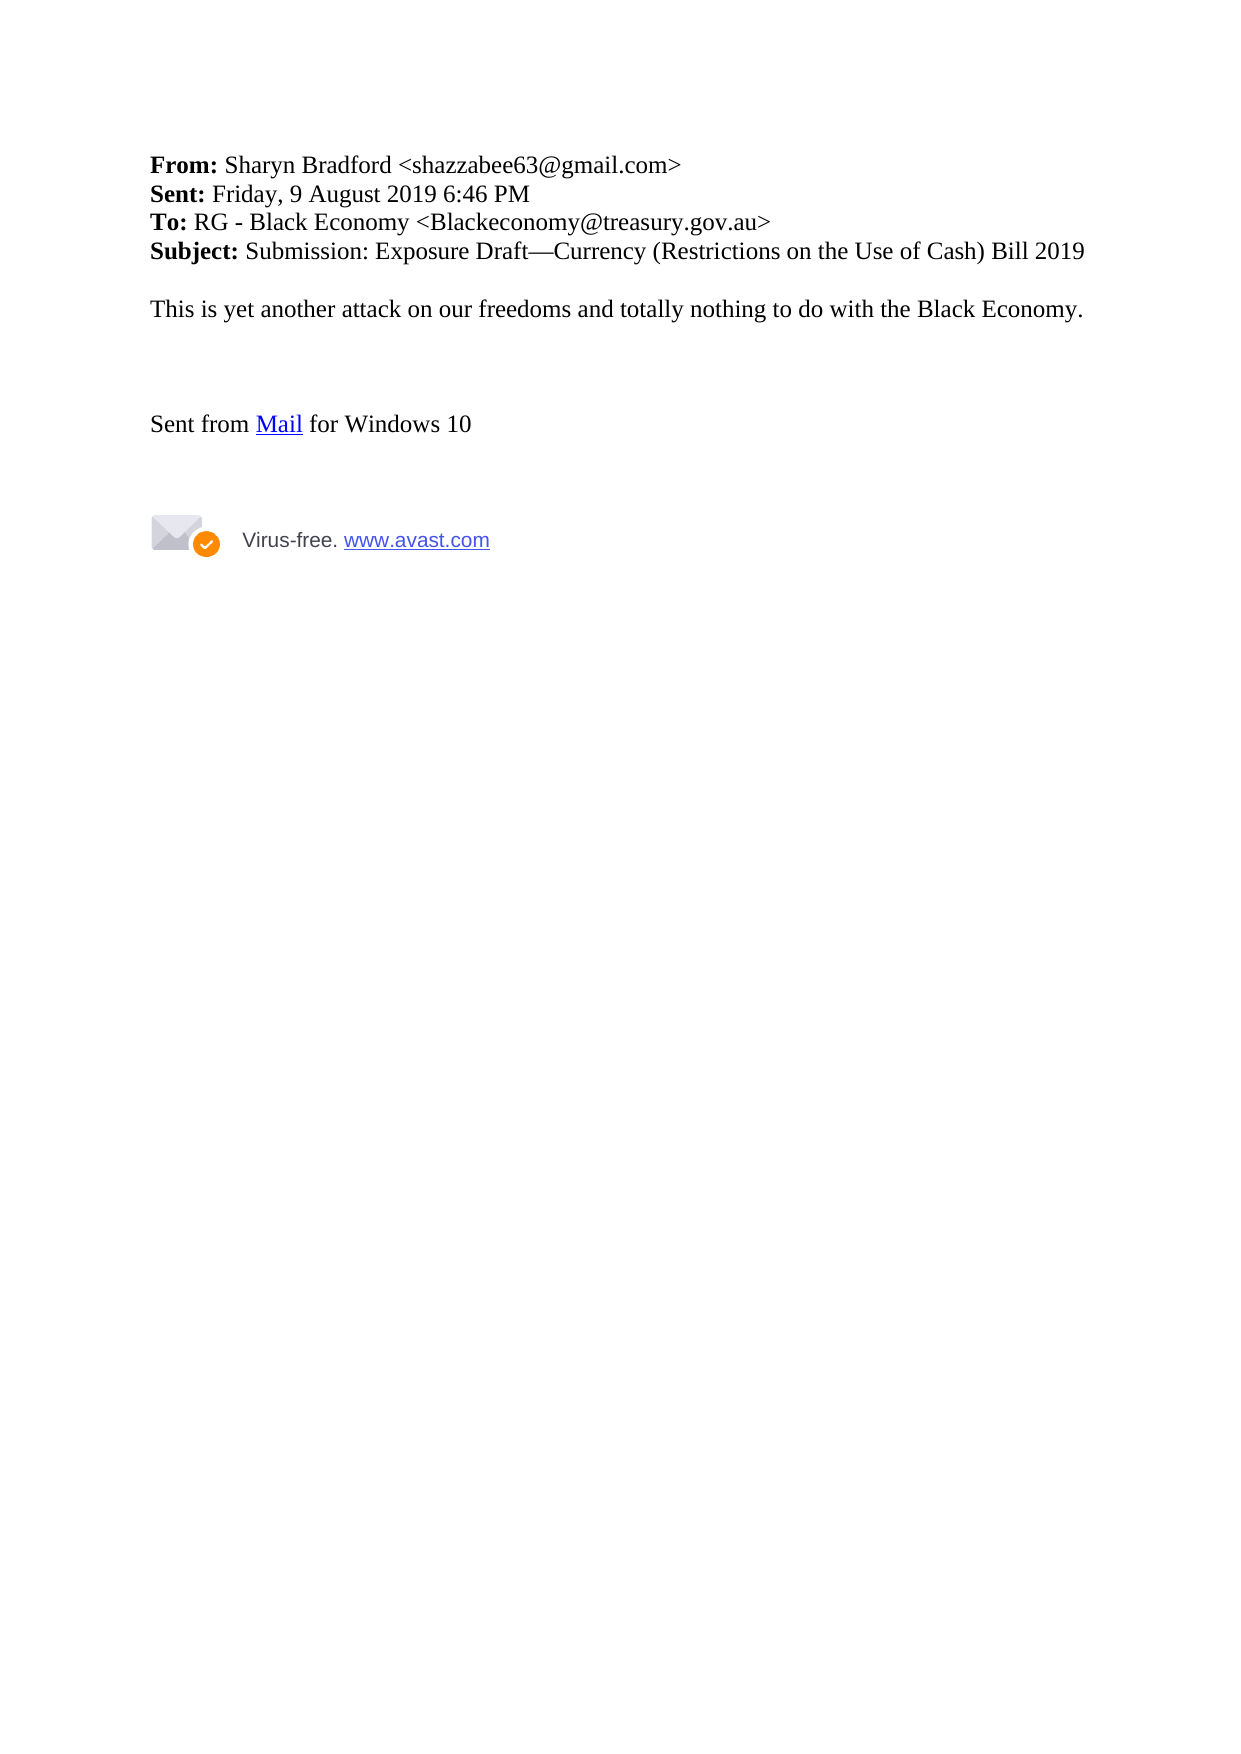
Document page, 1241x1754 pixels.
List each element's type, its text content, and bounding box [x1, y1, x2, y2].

picture [151, 515, 224, 561]
text This is yet another attack on our freedoms and totally nothing to do with the Black Economy. [150, 294, 1090, 322]
text Sent from Mail for Windows 10 [150, 409, 1090, 437]
table_header Virus-free. www.avast.com [241, 495, 980, 562]
table_header [150, 495, 241, 562]
text From: Sharyn Bradford <shazzabee63@gmail.com> Sent: Friday, 9 August 2019 6:46 PM To: RG - Black Economy <Blackeconomy@treasury.gov.au> Subject: Submission: Exposure Draft—Currency (Restrictions on the Use of Cash) Bill 2019 [150, 150, 1090, 265]
